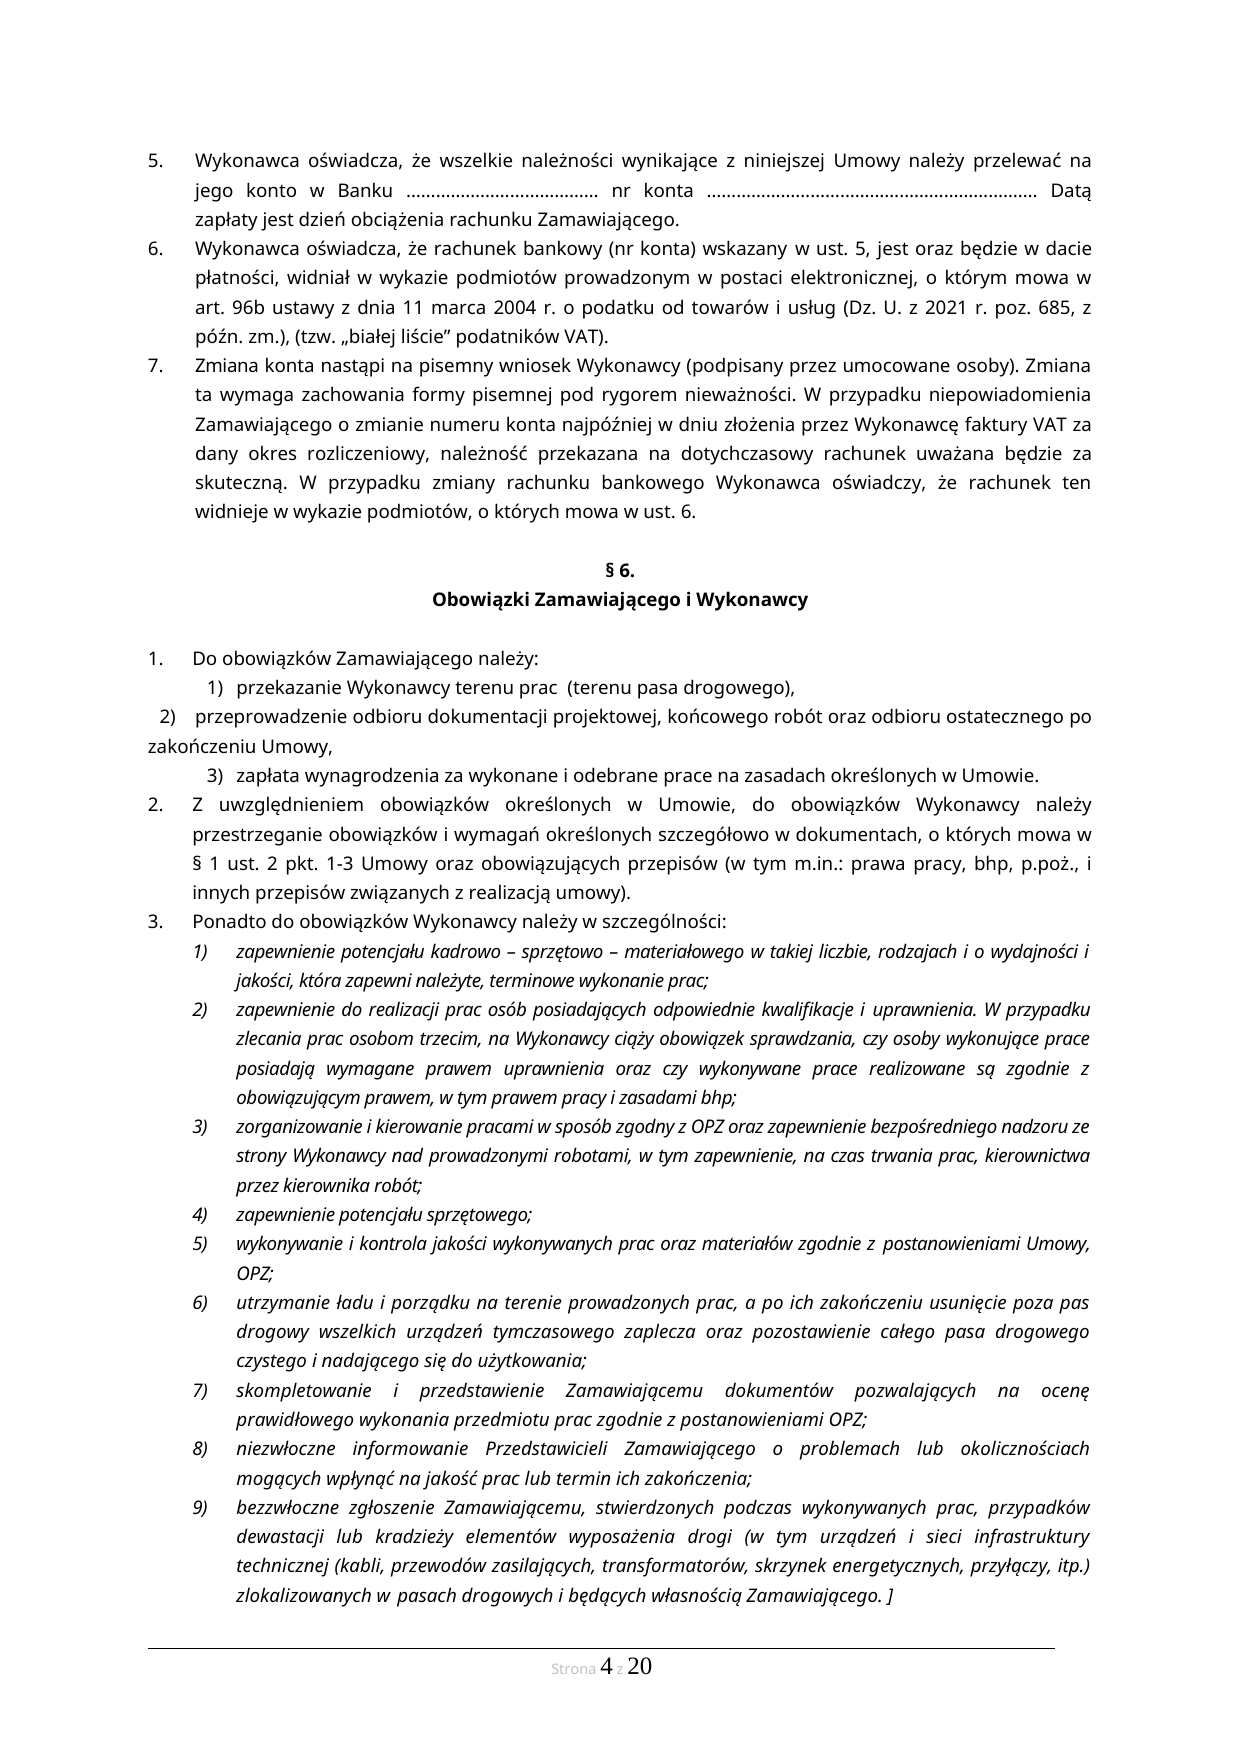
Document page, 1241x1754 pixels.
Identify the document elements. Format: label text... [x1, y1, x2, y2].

list Z uwzględnieniem obowiązków określonych w Umowie, do obowiązków Wykonawcy należy przestrzeganie obowiązków i wymagań określonych szczegółowo w dokumentach, o których mowa w § 1 ust. 2 pkt. 1-3 Umowy oraz obowiązujących przepisów (w tym m.in.: prawa pracy, bhp, p.poż., i innych przepisów związanych z realizacją umowy). [148, 792, 1093, 905]
list zorganizowanie i kierowanie pracami w sposób zgodny z OPZ oraz zapewnienie bezpośredniego nadzoru ze strony Wykonawcy nad prowadzonymi robotami, w tym zapewnienie, na czas trwania prac, kierownictwa przez kierownika robót; [192, 1113, 1093, 1198]
list przeprowadzenie odbioru dokumentacji projektowej, końcowego robót oraz odbioru ostatecznego po zakończeniu Umowy, [148, 704, 1093, 758]
list niezwłoczne informowanie Przedstawicieli Zamawiającego o problemach lub okolicznościach mogących wpłynąć na jakość prac lub termin ich zakończenia; [192, 1436, 1093, 1490]
list wykonywanie i kontrola jakości wykonywanych prac oraz materiałów zgodnie z postanowieniami Umowy, OPZ; [192, 1231, 1093, 1285]
list skompletowanie i przedstawienie Zamawiającemu dokumentów pozwalających na ocenę prawidłowego wykonania przedmiotu prac zgodnie z postanowieniami OPZ; [192, 1377, 1093, 1432]
text Obowiązki Zamawiającego i Wykonawcy [148, 587, 1093, 612]
list utrzymanie ładu i porządku na terenie prowadzonych prac, a po ich zakończeniu usunięcie poza pas drogowy wszelkich urządzeń tymczasowego zaplecza oraz pozostawienie całego pasa drogowego czystego i nadającego się do użytkowania; [192, 1289, 1093, 1373]
list Do obowiązków Zamawiającego należy: [148, 645, 1093, 671]
list przekazanie Wykonawcy terenu prac (terenu pasa drogowego), [207, 674, 1093, 700]
list bezzwłoczne zgłoszenie Zamawiającemu, stwierdzonych podczas wykonywanych prac, przypadków dewastacji lub kradzieży elementów wyposażenia drogi (w tym urządzeń i sieci infrastruktury technicznej (kabli, przewodów zasilających, transformatorów, skrzynek energetycznych, przyłączy, itp.) zlokalizowanych w pasach drogowych i będących własnością Zamawiającego. ] [192, 1494, 1093, 1607]
list Ponadto do obowiązków Wykonawcy należy w szczególności: [148, 909, 1093, 934]
list Zmiana konta nastąpi na pisemny wniosek Wykonawcy (podpisany przez umocowane osoby). Zmiana ta wymaga zachowania formy pisemnej pod rygorem nieważności. W przypadku niepowiadomienia Zamawiającego o zmianie numeru konta najpóźniej w dniu złożenia przez Wykonawcę faktury VAT za dany okres rozliczeniowy, należność przekazana na dotychczasowy rachunek uważana będzie za skuteczną. W przypadku zmiany rachunku bankowego Wykonawca oświadczy, że rachunek ten widnieje w wykazie podmiotów, o których mowa w ust. 6. [148, 352, 1093, 524]
list Wykonawca oświadcza, że wszelkie należności wynikające z niniejszej Umowy należy przelewać na jego konto w Banku ………………………………… nr konta …………………………………………………………. Datą zapłaty jest dzień obciążenia rachunku Zamawiającego. [148, 148, 1093, 232]
list zapewnienie potencjału sprzętowego; [192, 1201, 1093, 1227]
text § 6. [148, 557, 1093, 583]
list zapłata wynagrodzenia za wykonane i odebrane prace na zasadach określonych w Umowie. [207, 762, 1093, 788]
list zapewnienie do realizacji prac osób posiadających odpowiednie kwalifikacje i uprawnienia. W przypadku zlecania prac osobom trzecim, na Wykonawcy ciąży obowiązek sprawdzania, czy osoby wykonujące prace posiadają wymagane prawem uprawnienia oraz czy wykonywane prace realizowane są zgodnie z obowiązującym prawem, w tym prawem pracy i zasadami bhp; [192, 996, 1093, 1110]
list Wykonawca oświadcza, że rachunek bankowy (nr konta) wskazany w ust. 5, jest oraz będzie w dacie płatności, widniał w wykazie podmiotów prowadzonym w postaci elektronicznej, o którym mowa w art. 96b ustawy z dnia 11 marca 2004 r. o podatku od towarów i usług (Dz. U. z 2021 r. poz. 685, z późn. zm.), (tzw. „białej liście” podatników VAT). [148, 235, 1093, 349]
list zapewnienie potencjału kadrowo – sprzętowo – materiałowego w takiej liczbie, rodzajach i o wydajności i jakości, która zapewni należyte, terminowe wykonanie prac; [192, 938, 1093, 993]
